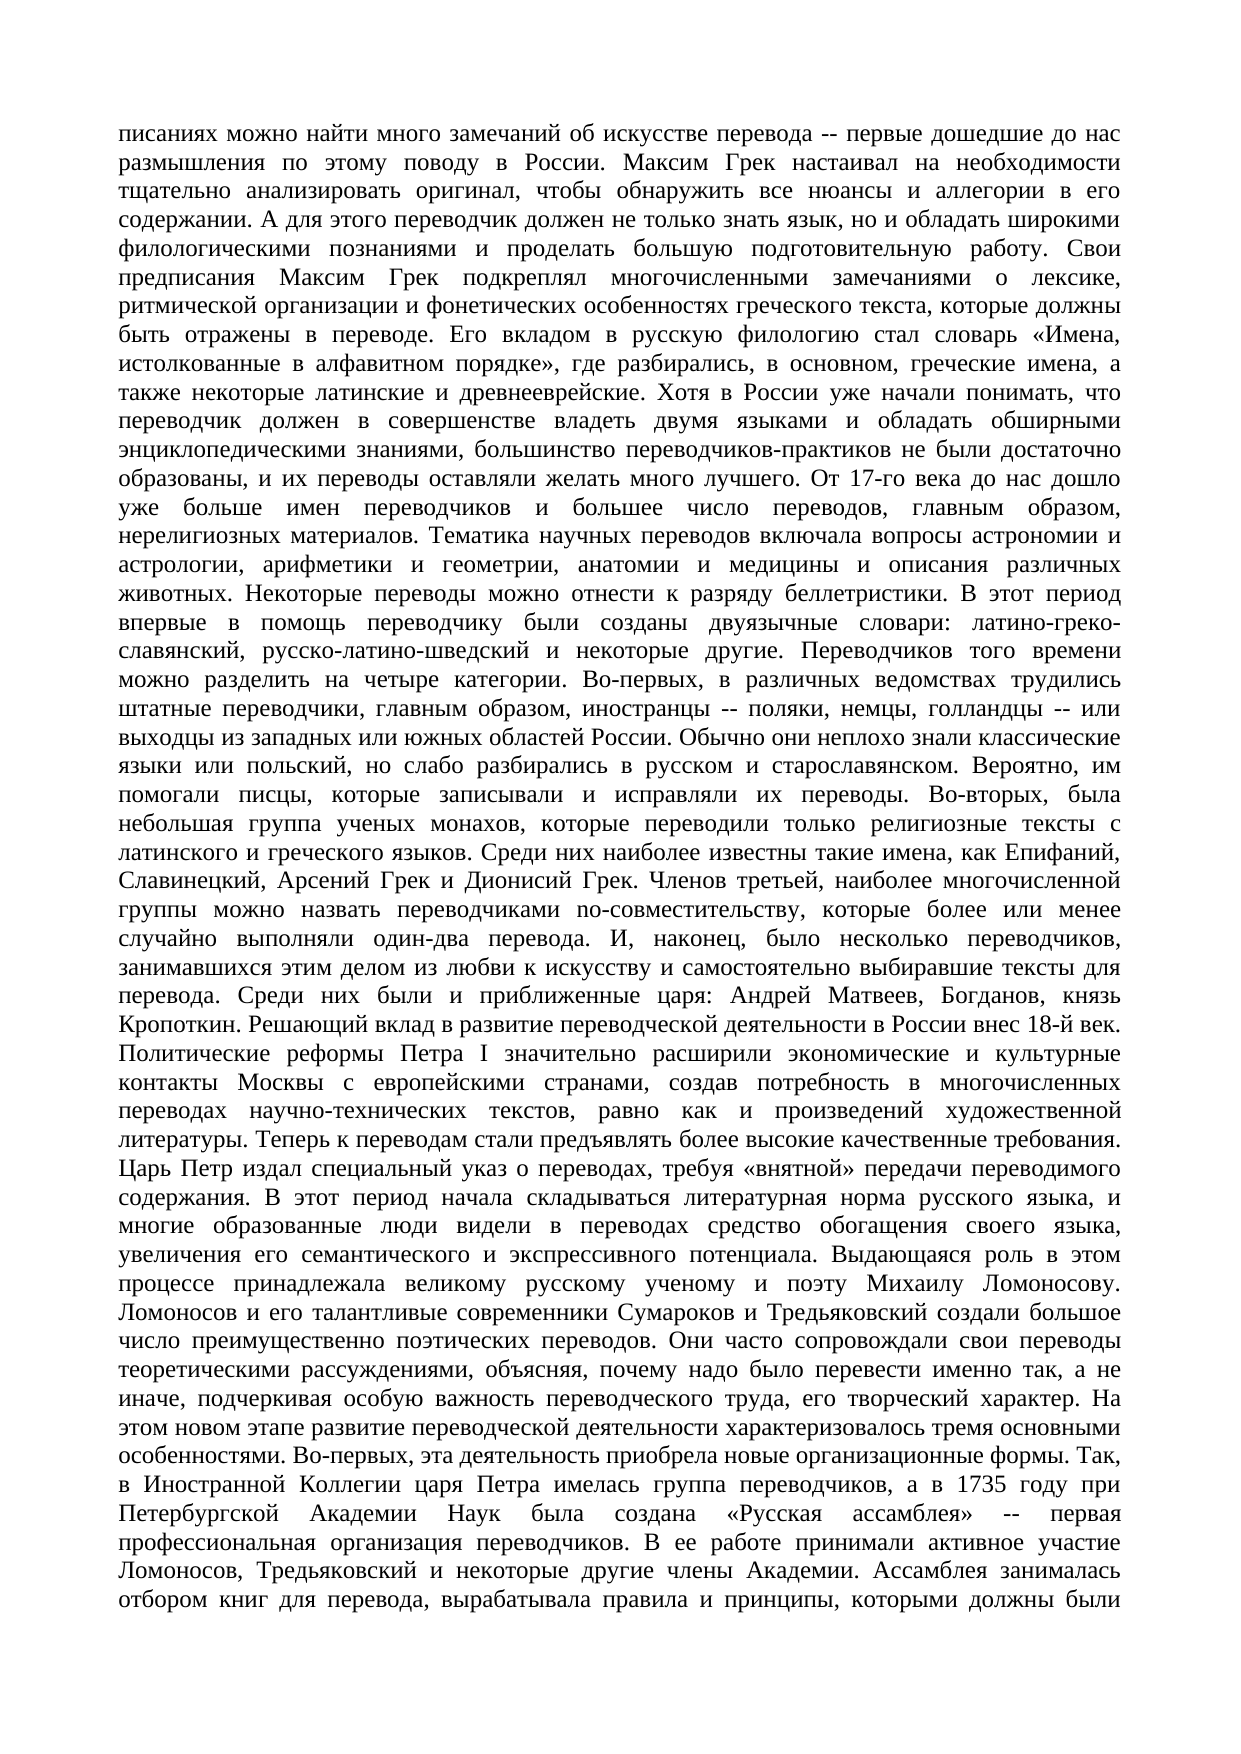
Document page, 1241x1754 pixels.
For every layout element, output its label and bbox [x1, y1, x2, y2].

text [118, 118, 1122, 1613]
